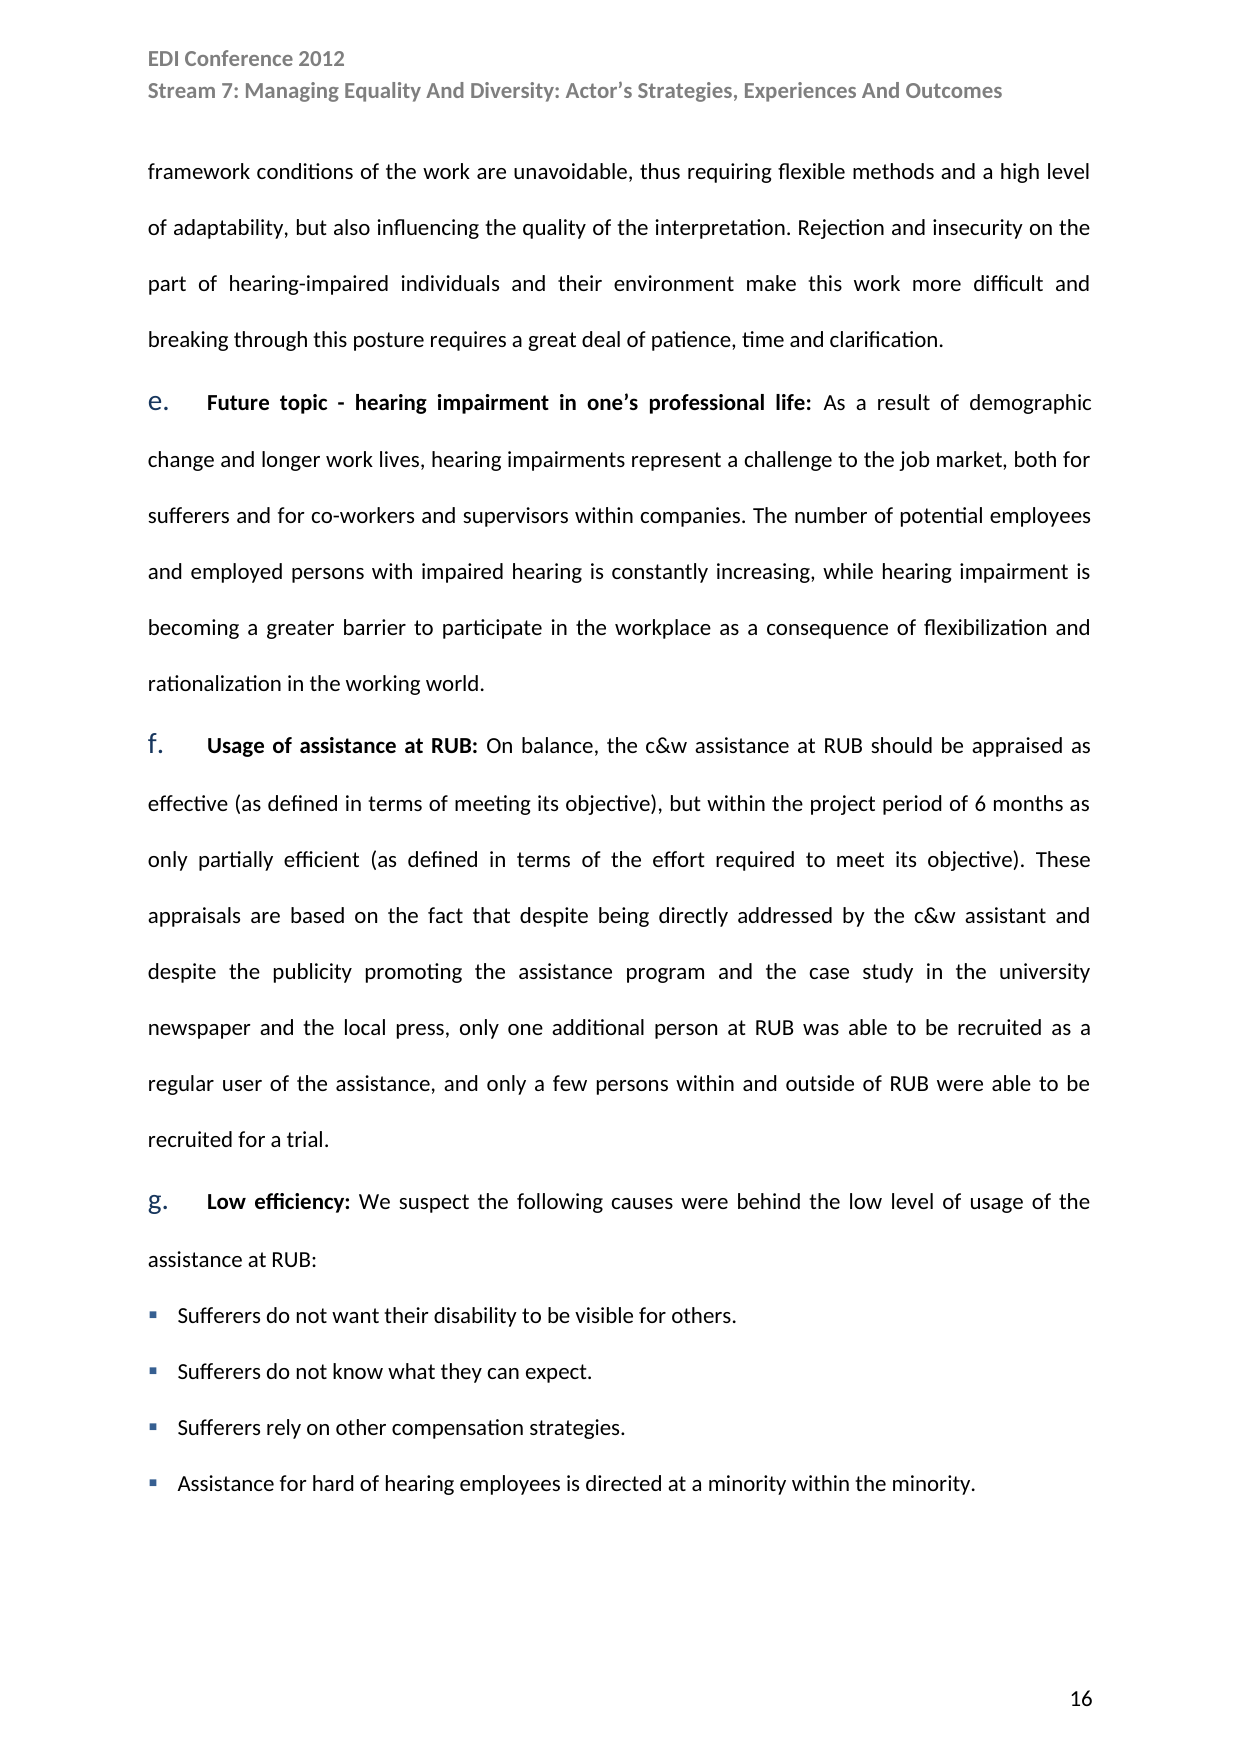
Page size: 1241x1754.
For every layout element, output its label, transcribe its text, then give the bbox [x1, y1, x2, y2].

list Sufferers do not want their disability to be visible for others. [148, 1301, 1092, 1329]
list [148, 157, 1092, 354]
list Future topic - hearing impairment in one’s professional life: As a result of demographic change and longer work lives, hearing impairments represent a challenge to the job market, both for sufferers and for co-workers and supervisors within companies. The number of potential employees and employed persons with impaired hearing is constantly increasing, while hearing impairment is becoming a greater barrier to participate in the workplace as a consequence of flexibilization and rationalization in the working world. [148, 382, 1092, 697]
list Sufferers rely on other compensation strategies. [148, 1413, 1092, 1441]
list Low efficiency: We suspect the following causes were behind the low level of usage of the assistance at RUB: [148, 1181, 1092, 1273]
list Usage of assistance at RUB: On balance, the c&w assistance at RUB should be appraised as effective (as defined in terms of meeting its objective), but within the project period of 6 months as only partially efficient (as defined in terms of the effort required to meet its objective). These appraisals are based on the fact that despite being directly addressed by the c&w assistant and despite the publicity promoting the assistance program and the case study in the university newspaper and the local press, only one additional person at RUB was able to be recruited as a regular user of the assistance, and only a few persons within and outside of RUB were able to be recruited for a trial. [148, 726, 1092, 1153]
list Assistance for hard of hearing employees is directed at a minority within the minority. [148, 1469, 1092, 1497]
list Sufferers do not know what they can expect. [148, 1357, 1092, 1385]
